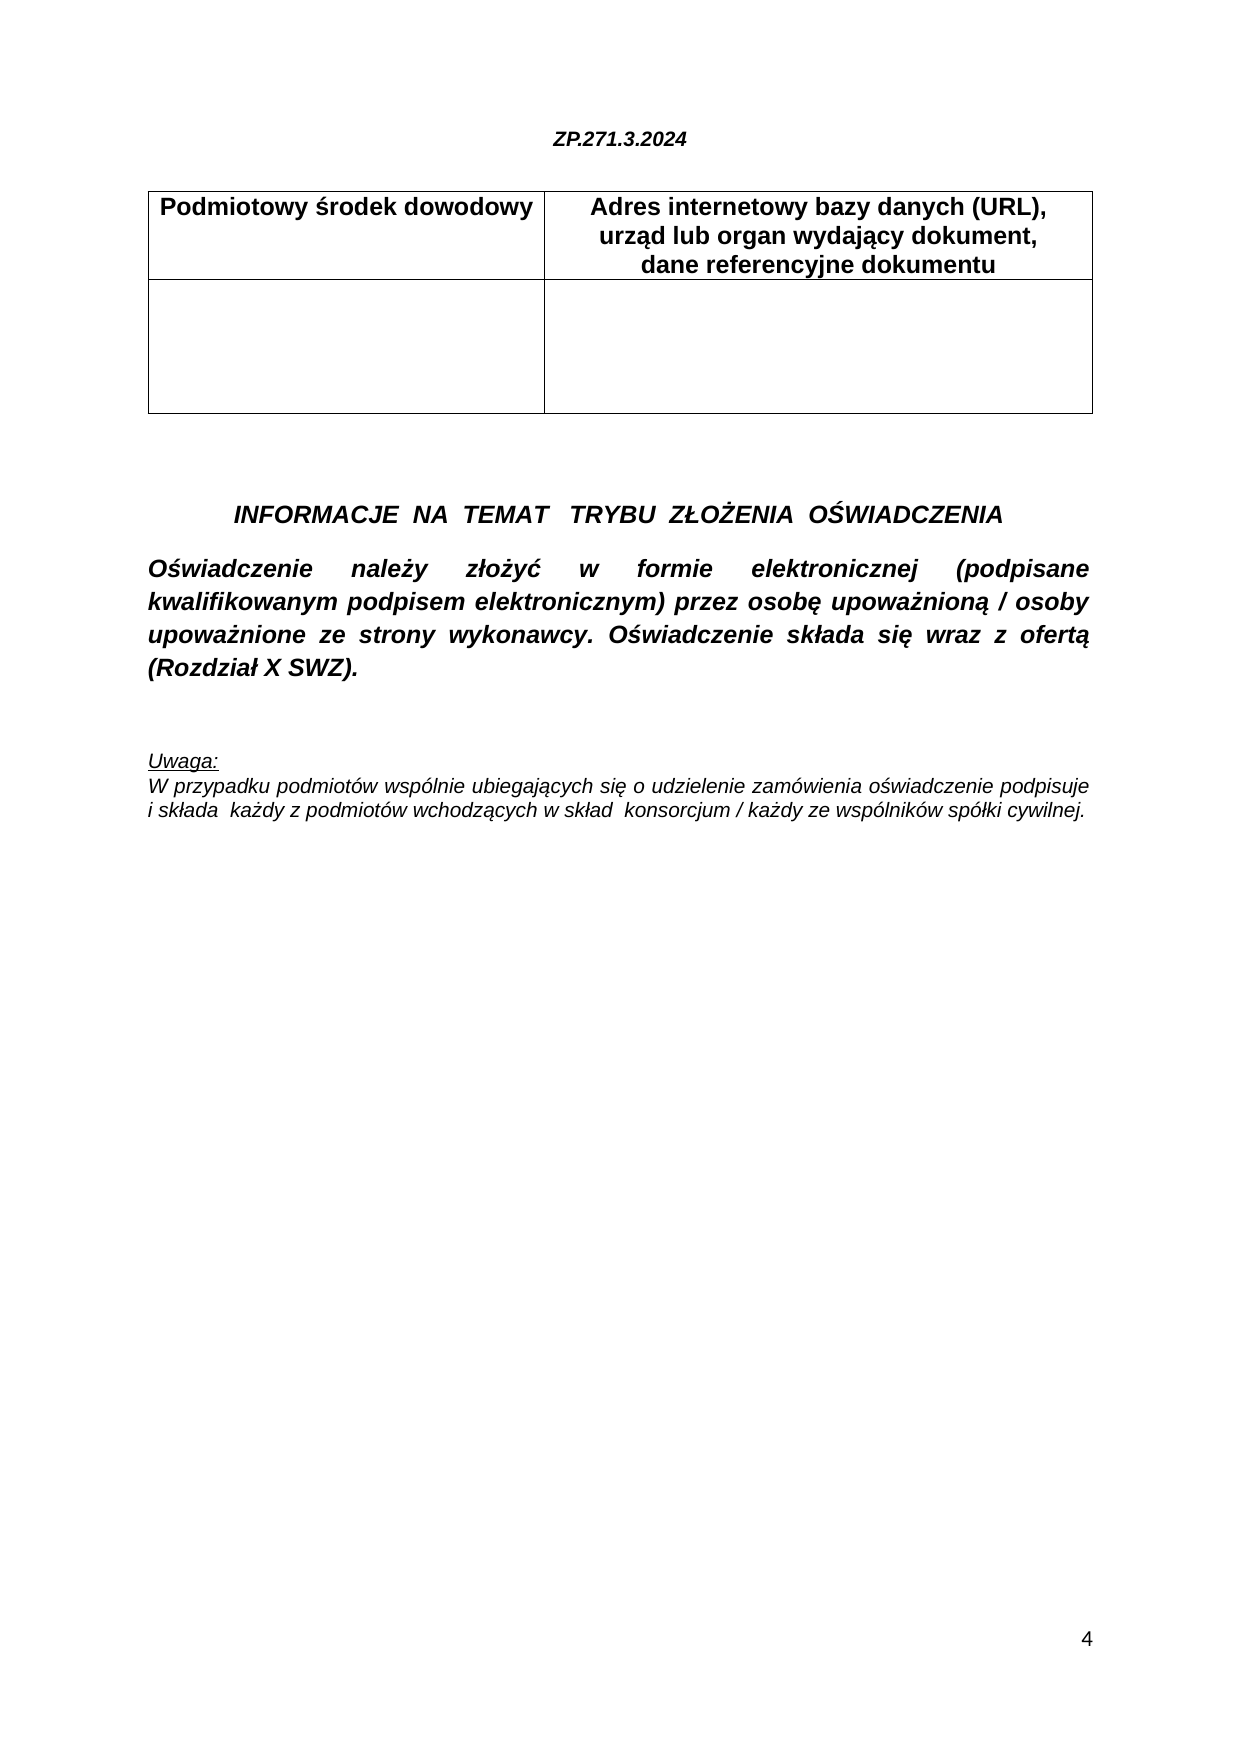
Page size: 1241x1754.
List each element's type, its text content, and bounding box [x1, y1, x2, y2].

table_cell [149, 280, 544, 413]
text Oświadczenie należy złożyć w formie elektronicznej (podpisane kwalifikowanym podpisem elektronicznym) przez osobę upoważnioną / osoby upoważnione ze strony wykonawcy. Oświadczenie składa się wraz z ofertą (Rozdział X SWZ). [148, 554, 1093, 682]
text INFORMACJE NA TEMAT TRYBU ZŁOŻENIA OŚWIADCZENIA [148, 500, 1093, 529]
table_header Podmiotowy środek dowodowy [149, 192, 544, 278]
table_cell [545, 280, 1092, 413]
text Uwaga: [148, 749, 1093, 773]
text W przypadku podmiotów wspólnie ubiegających się o udzielenie zamówienia oświadczenie podpisuje i składa każdy z podmiotów wchodzących w skład konsorcjum / każdy ze wspólników spółki cywilnej. [148, 774, 1093, 822]
table_header Adres internetowy bazy danych (URL), urząd lub organ wydający dokument, dane referencyjne dokumentu [545, 192, 1092, 278]
